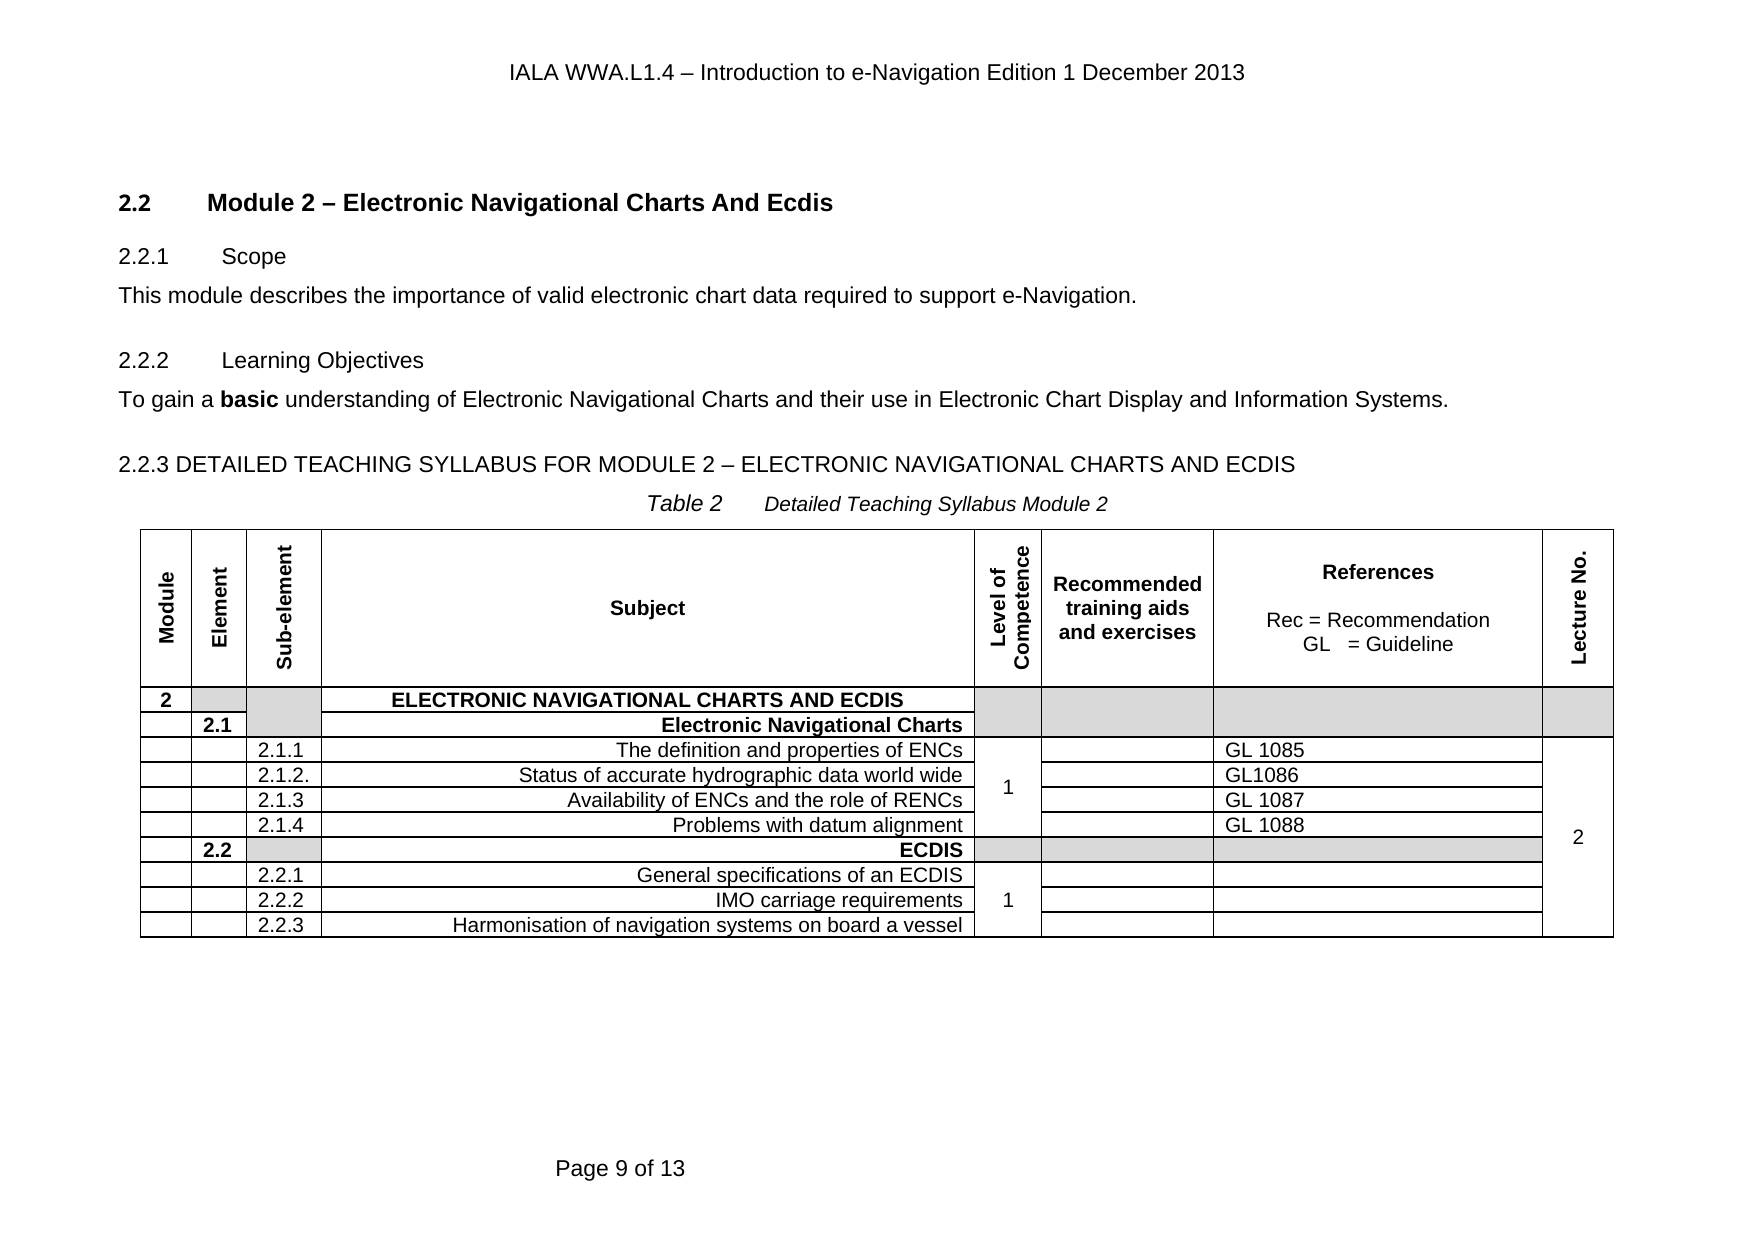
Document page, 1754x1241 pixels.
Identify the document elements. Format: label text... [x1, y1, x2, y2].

table_header Recommended training aids and exercises [1042, 530, 1213, 686]
table_cell [975, 688, 1041, 736]
subtitle Learning Objectives [118, 347, 1636, 373]
table_cell [1214, 688, 1542, 736]
table_cell [1042, 763, 1213, 786]
table_header Element [192, 530, 246, 686]
table_cell 2.1 [192, 713, 246, 736]
table_cell [192, 863, 246, 886]
table_cell 1 [975, 863, 1041, 936]
table_cell [1214, 863, 1542, 886]
table_cell 2.1.3 [247, 788, 321, 811]
table_cell ELECTRONIC NAVIGATIONAL CHARTS AND ECDIS [322, 688, 974, 711]
table_cell [1214, 838, 1542, 861]
table_cell 2.2.2 [247, 888, 321, 911]
table_cell [141, 913, 191, 936]
table_cell [1214, 913, 1542, 936]
table_cell General specifications of an ECDIS [322, 863, 974, 886]
table_cell [1042, 888, 1213, 911]
table_cell [192, 688, 246, 711]
table_cell [192, 888, 246, 911]
table_cell GL1086 [1214, 763, 1542, 786]
text This module describes the importance of valid electronic chart data required to support e-Navigation. [118, 282, 1636, 308]
table_cell [1042, 838, 1213, 861]
table_cell GL 1088 [1214, 813, 1542, 836]
table_cell [1042, 913, 1213, 936]
subtitle Scope [118, 243, 1636, 269]
table_cell IMO carriage requirements [322, 888, 974, 911]
table_cell [1042, 863, 1213, 886]
table_cell [1042, 688, 1213, 736]
table_cell [192, 813, 246, 836]
table_header Lecture No. [1543, 530, 1613, 686]
table_cell Status of accurate hydrographic data world wide [322, 763, 974, 786]
table_cell [192, 763, 246, 786]
table_cell GL 1087 [1214, 788, 1542, 811]
table_cell [141, 763, 191, 786]
table_cell [192, 913, 246, 936]
table_cell [247, 838, 321, 861]
table_header Subject [322, 530, 974, 686]
table_cell 2.1.2. [247, 763, 321, 786]
table_header References Rec = Recommendation GL = Guideline [1214, 530, 1542, 686]
table_cell [141, 788, 191, 811]
table_cell [192, 738, 246, 761]
table_cell [141, 713, 191, 736]
table_cell GL 1085 [1214, 738, 1542, 761]
table_cell 2 [1543, 738, 1613, 936]
text 2.2.3 DETAILED TEACHING SYLLABUS FOR MODULE 2 – ELECTRONIC NAVIGATIONAL CHARTS AND ECDIS [118, 451, 1636, 477]
table_cell 2.2.1 [247, 863, 321, 886]
table_header Sub-element [247, 530, 321, 686]
table_cell 2.1.4 [247, 813, 321, 836]
table_cell 1 [975, 738, 1041, 836]
table_cell Problems with datum alignment [322, 813, 974, 836]
table_cell 2.2.3 [247, 913, 321, 936]
table_cell [192, 788, 246, 811]
table_cell Electronic Navigational Charts [322, 713, 974, 736]
table_cell 2.2 [192, 838, 246, 861]
table_cell [1042, 813, 1213, 836]
table_cell 2 [141, 688, 191, 711]
table_cell [141, 813, 191, 836]
table_cell [247, 688, 321, 736]
table_cell Availability of ENCs and the role of RENCs [322, 788, 974, 811]
table_cell [141, 888, 191, 911]
table_cell [141, 863, 191, 886]
text Detailed Teaching Syllabus Module 2 [118, 490, 1636, 516]
table_cell ECDIS [322, 838, 974, 861]
table_cell Harmonisation of navigation systems on board a vessel [322, 913, 974, 936]
table_cell [1214, 888, 1542, 911]
table_cell [1042, 788, 1213, 811]
table_cell [1042, 738, 1213, 761]
table_cell The definition and properties of ENCs [322, 738, 974, 761]
table_cell [1543, 688, 1613, 736]
table_header Module [141, 530, 191, 686]
table_cell [141, 838, 191, 861]
table_cell [141, 738, 191, 761]
table_header Level of Competence [975, 530, 1041, 686]
table_cell 2.1.1 [247, 738, 321, 761]
table_cell [975, 838, 1041, 861]
subtitle Module 2 – Electronic Navigational Charts And Ecdis [118, 187, 1636, 218]
text To gain a basic understanding of Electronic Navigational Charts and their use in Electronic Chart Display and Information Systems. [118, 386, 1636, 412]
